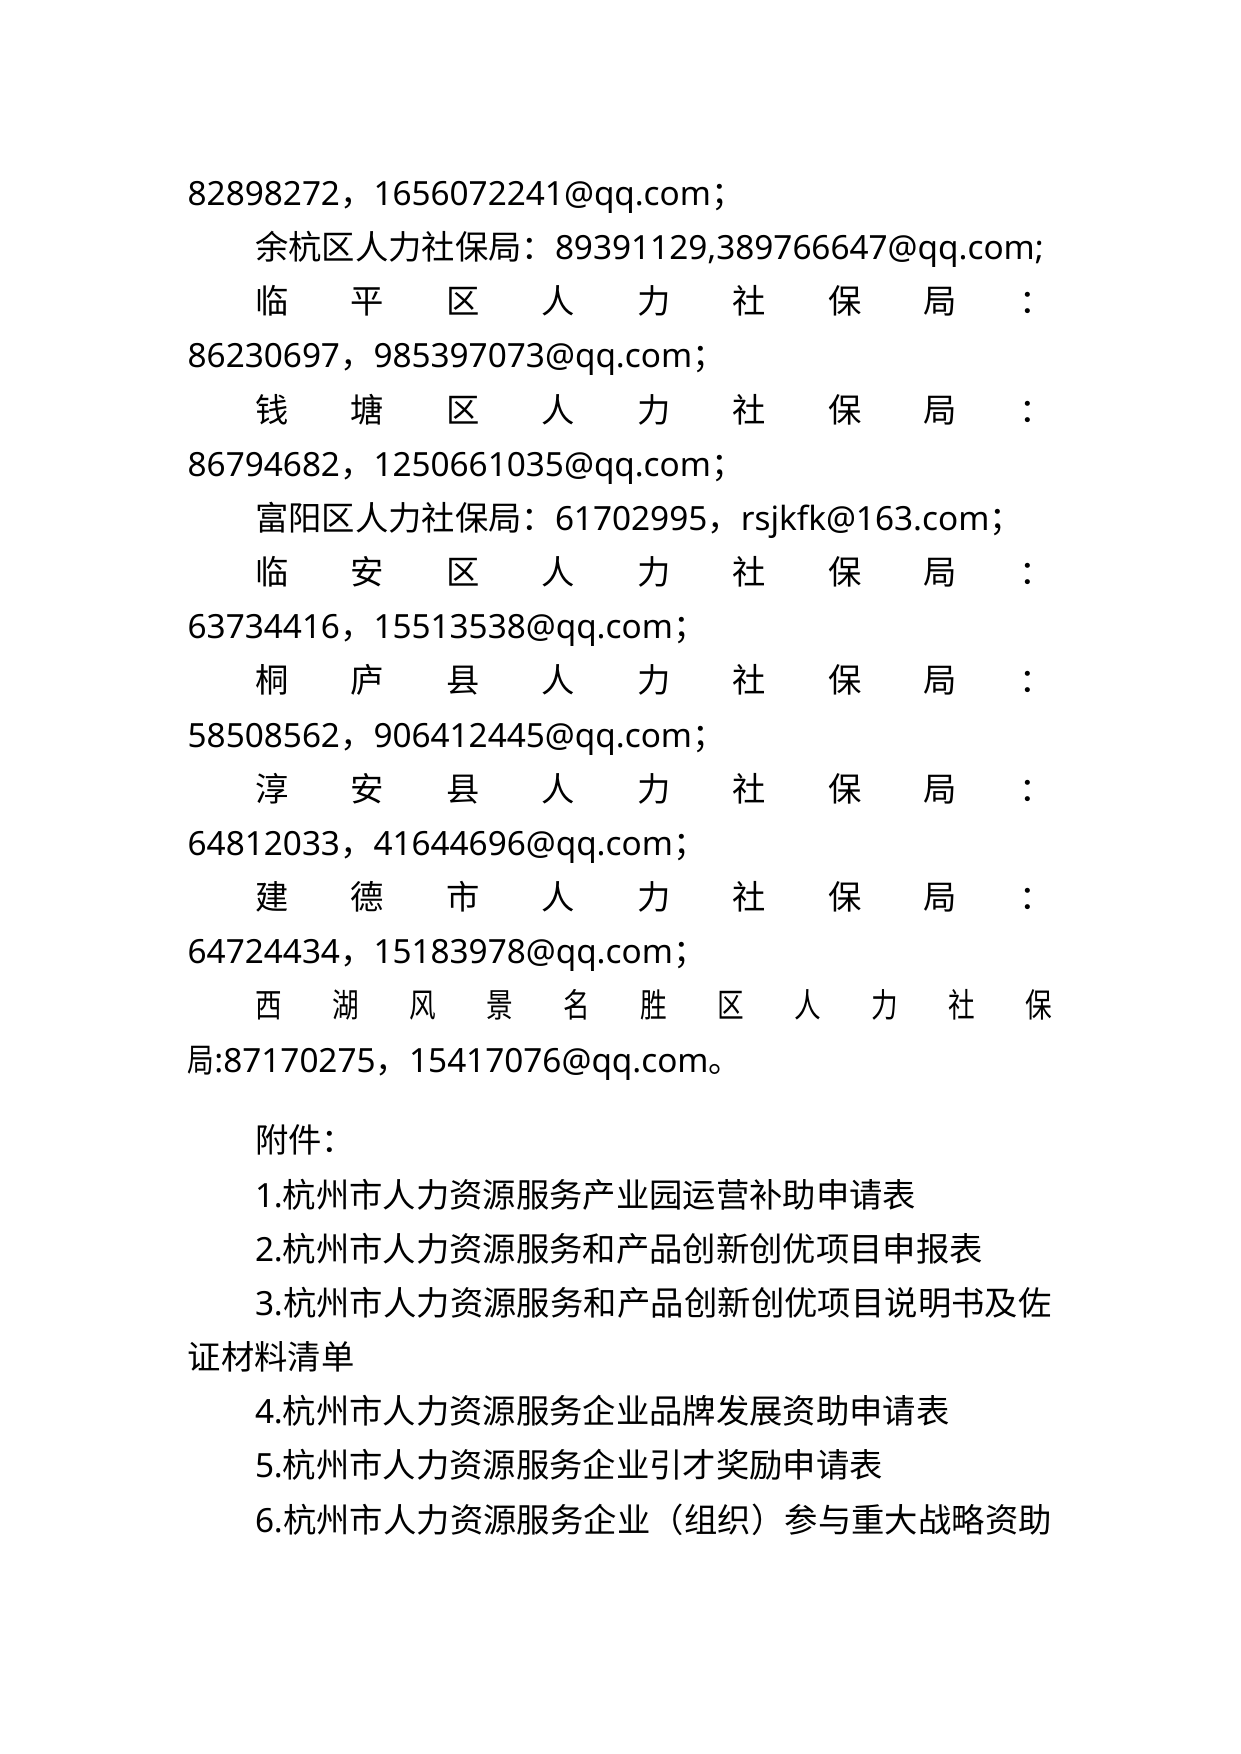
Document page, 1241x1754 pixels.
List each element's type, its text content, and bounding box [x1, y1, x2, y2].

text 淳安县人力社保局：64812033，41644696@qq.com； [187, 758, 1053, 866]
text 临平区人力社保局：86230697，985397073@qq.com； [187, 270, 1053, 379]
text 建德市人力社保局：64724434，15183978@qq.com； [187, 866, 1053, 974]
text 2.杭州市人力资源服务和产品创新创优项目申报表 [187, 1218, 1053, 1272]
text 临安区人力社保局：63734416，15513538@qq.com； [187, 541, 1053, 649]
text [187, 162, 1053, 216]
text 附件： [187, 1109, 1053, 1164]
text 桐庐县人力社保局：58508562，906412445@qq.com； [187, 649, 1053, 758]
text 富阳区人力社保局：61702995，rsjkfk@163.com； [187, 487, 1053, 541]
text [187, 1489, 1053, 1543]
text 4.杭州市人力资源服务企业品牌发展资助申请表 [187, 1380, 1053, 1434]
text 钱塘区人力社保局：86794682，1250661035@qq.com； [187, 379, 1053, 487]
text 西湖风景名胜区人力社保局:87170275，15417076@qq.com。 [187, 974, 1053, 1083]
text 3.杭州市人力资源服务和产品创新创优项目说明书及佐证材料清单 [187, 1272, 1053, 1380]
text 5.杭州市人力资源服务企业引才奖励申请表 [187, 1434, 1053, 1489]
text 1.杭州市人力资源服务产业园运营补助申请表 [187, 1164, 1053, 1218]
text 余杭区人力社保局：89391129,389766647@qq.com; [187, 216, 1053, 270]
